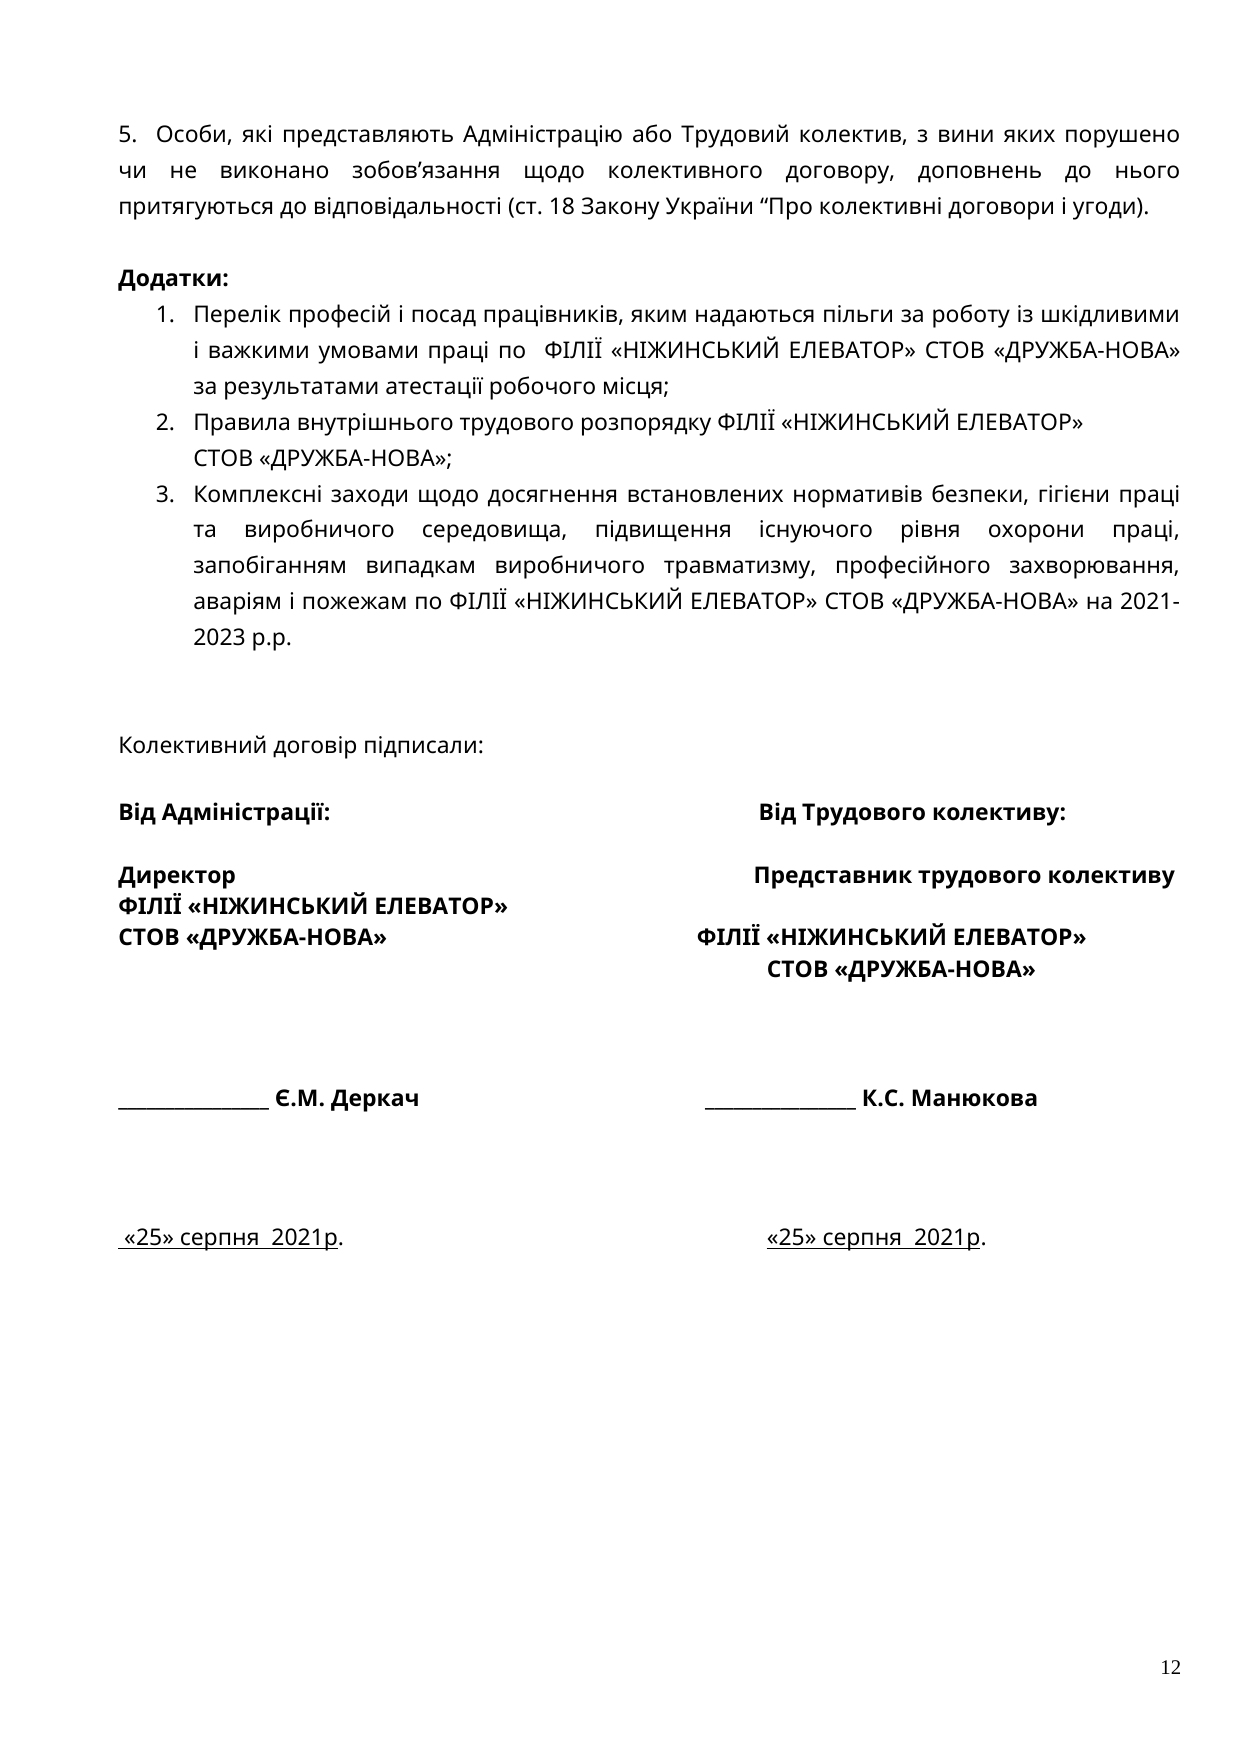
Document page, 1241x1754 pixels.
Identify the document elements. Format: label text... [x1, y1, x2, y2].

text ФІЛІЇ «НІЖИНСЬКИЙ ЕЛЕВАТОР» [118, 890, 1181, 921]
list Особи, які представляють Адміністрацію або Трудовий колектив, з вини яких порушено чи не виконано зобов’язання щодо колективного договору, доповнень до нього притягуються до відповідальності (ст. 18 Закону України “Про колективні договори і угоди). [118, 118, 1181, 221]
list Комплексні заходи щодо досягнення встановлених нормативів безпеки, гігієни праці та виробничого середовища, підвищення існуючого рівня охорони праці, запобіганням випадкам виробничого травматизму, професійного захворювання, аваріям і пожежам по ФІЛІЇ «НІЖИНСЬКИЙ ЕЛЕВАТОР» СТОВ «ДРУЖБА-НОВА» на 2021-2023 р.р. [156, 477, 1181, 652]
text Колективний договір підписали: [118, 729, 1181, 760]
title ________________ Є.М. Деркач ________________ К.С. Манюкова [118, 1082, 1181, 1113]
title «25» серпня 2021р. «25» серпня 2021р. [118, 1221, 1181, 1252]
text СТОВ «ДРУЖБА-НОВА» [118, 952, 1181, 1015]
list СТОВ «ДРУЖБА-НОВА»; [193, 442, 1181, 473]
list Перелік професій і посад працівників, яким надаються пільги за роботу із шкідливими і важкими умовами праці по ФІЛІЇ «НІЖИНСЬКИЙ ЕЛЕВАТОР» СТОВ «ДРУЖБА-НОВА» за результатами атестації робочого місця; [156, 298, 1181, 401]
list Правила внутрішнього трудового розпорядку ФІЛІЇ «НІЖИНСЬКИЙ ЕЛЕВАТОР» [156, 406, 1181, 437]
text СТОВ «ДРУЖБА-НОВА» ФІЛІЇ «НІЖИНСЬКИЙ ЕЛЕВАТОР» [118, 921, 1181, 952]
text Від Адміністрації: Від Трудового колективу: [118, 796, 1181, 827]
text Додатки: [118, 262, 1181, 293]
text Директор Представник трудового колективу [118, 859, 1181, 890]
